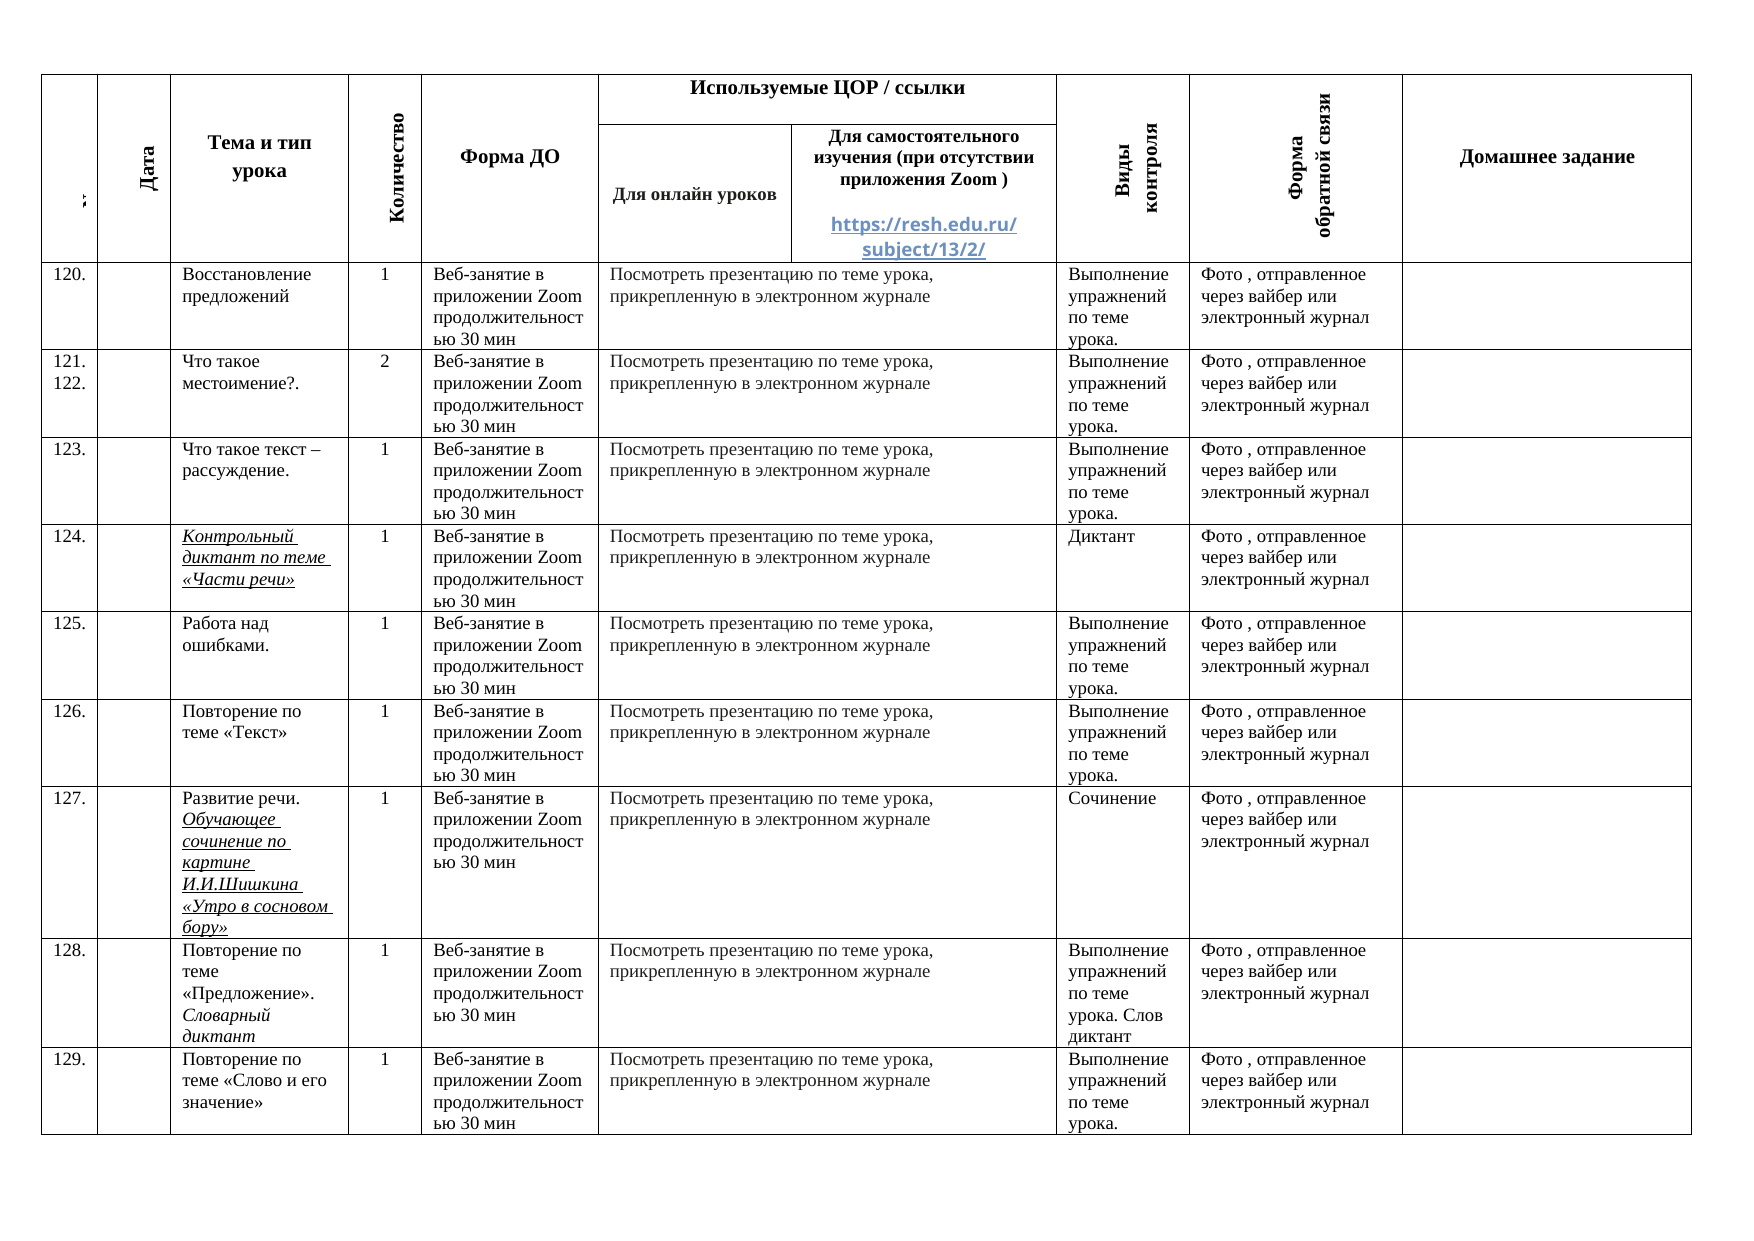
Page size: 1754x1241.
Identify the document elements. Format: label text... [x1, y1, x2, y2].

table_header Форма обратной связи [1190, 75, 1402, 262]
table_cell 126. [42, 700, 97, 786]
table_cell Посмотреть презентацию по теме урока, прикрепленную в электронном журнале [599, 263, 1056, 349]
table_cell Выполнение упражнений по теме урока. [1057, 1048, 1189, 1134]
table_cell 127. [42, 787, 97, 938]
table_cell Фото , отправленное через вайбер или электронный журнал [1190, 700, 1402, 786]
table_cell Веб-занятие в приложении Zoom продолжительностью 30 мин [422, 350, 598, 437]
table_cell 129. [42, 1048, 97, 1134]
table_cell 128. [42, 939, 97, 1047]
table_header № урока [42, 75, 97, 262]
table_cell Выполнение упражнений по теме урока. [1057, 263, 1189, 349]
table_cell 121. 122. [42, 350, 97, 437]
table_cell Веб-занятие в приложении Zoom продолжительностью 30 мин [422, 939, 598, 1047]
table_cell Восстановление предложений [171, 263, 348, 349]
table_header Виды контроля [1057, 75, 1189, 262]
table_header Используемые ЦОР / ссылки [599, 75, 1056, 124]
table_cell Веб-занятие в приложении Zoom продолжительностью 30 мин [422, 612, 598, 698]
table_cell Веб-занятие в приложении Zoom продолжительностью 30 мин [422, 525, 598, 611]
table_cell Выполнение упражнений по теме урока. [1057, 612, 1189, 698]
table_cell [98, 438, 170, 524]
table_cell Фото , отправленное через вайбер или электронный журнал [1190, 438, 1402, 524]
table_cell 1 [349, 525, 421, 611]
table_cell Веб-занятие в приложении Zoom продолжительностью 30 мин [422, 263, 598, 349]
table_cell Посмотреть презентацию по теме урока, прикрепленную в электронном журнале [599, 939, 1056, 1047]
table_cell [1403, 525, 1691, 611]
table_cell 1 [349, 1048, 421, 1134]
table_cell Выполнение упражнений по теме урока. [1057, 700, 1189, 786]
table_cell Повторение по теме «Текст» [171, 700, 348, 786]
table_cell 1 [349, 263, 421, 349]
table_cell 125. [42, 612, 97, 698]
table_cell [98, 787, 170, 938]
table_cell 1 [349, 700, 421, 786]
table_cell Фото , отправленное через вайбер или электронный журнал [1190, 939, 1402, 1047]
table_header Домашнее задание [1403, 75, 1691, 262]
table_cell Работа над ошибками. [171, 612, 348, 698]
table_cell [1403, 939, 1691, 1047]
table_cell Выполнение упражнений по теме урока. [1057, 350, 1189, 437]
table_cell Диктант [1057, 525, 1189, 611]
table_cell Посмотреть презентацию по теме урока, прикрепленную в электронном журнале [599, 438, 1056, 524]
table_cell Для самостоятельного изучения (при отсутствии приложения Zoom ) https://resh.edu.ru/subject/13/2/ [792, 125, 1056, 262]
table_cell Что такое местоимение?. [171, 350, 348, 437]
table_cell Сочинение [1057, 787, 1189, 938]
table_cell Что такое текст – рассуждение. [171, 438, 348, 524]
table_cell [98, 263, 170, 349]
table_cell [1403, 612, 1691, 698]
table_cell Контрольный диктант по теме «Части речи» [171, 525, 348, 611]
table_cell 1 [349, 438, 421, 524]
table_cell Повторение по теме «Предложение». Словарный диктант [171, 939, 348, 1047]
table_cell [1403, 438, 1691, 524]
table_cell 1 [349, 939, 421, 1047]
table_cell 124. [42, 525, 97, 611]
table_cell Веб-занятие в приложении Zoom продолжительностью 30 мин [422, 700, 598, 786]
table_cell Фото , отправленное через вайбер или электронный журнал [1190, 1048, 1402, 1134]
table_cell Фото , отправленное через вайбер или электронный журнал [1190, 612, 1402, 698]
table_cell Для онлайн уроков [599, 125, 791, 262]
table_cell Веб-занятие в приложении Zoom продолжительностью 30 мин [422, 438, 598, 524]
table_cell [1403, 700, 1691, 786]
table_cell [98, 939, 170, 1047]
table_cell Фото , отправленное через вайбер или электронный журнал [1190, 525, 1402, 611]
table_cell Фото , отправленное через вайбер или электронный журнал [1190, 787, 1402, 938]
table_cell [1403, 1048, 1691, 1134]
table_cell [98, 612, 170, 698]
table_header Тема и тип урока [171, 75, 348, 262]
table_cell Фото , отправленное через вайбер или электронный журнал [1190, 350, 1402, 437]
table_cell Веб-занятие в приложении Zoom продолжительностью 30 мин [422, 787, 598, 938]
table_cell 123. [42, 438, 97, 524]
table_cell [1403, 263, 1691, 349]
table_cell Посмотреть презентацию по теме урока, прикрепленную в электронном журнале [599, 1048, 1056, 1134]
table_cell 120. [42, 263, 97, 349]
table_cell Выполнение упражнений по теме урока. Слов диктант [1057, 939, 1189, 1047]
table_cell Посмотреть презентацию по теме урока, прикрепленную в электронном журнале [599, 525, 1056, 611]
table_cell [1403, 787, 1691, 938]
table_cell Развитие речи. Обучающее сочинение по картине И.И.Шишкина «Утро в сосновом бору» [171, 787, 348, 938]
table_cell Посмотреть презентацию по теме урока, прикрепленную в электронном журнале [599, 612, 1056, 698]
table_cell 1 [349, 787, 421, 938]
table_cell 1 [349, 612, 421, 698]
table_cell [98, 525, 170, 611]
table_cell Посмотреть презентацию по теме урока, прикрепленную в электронном журнале [599, 787, 1056, 938]
table_header Количество часов [349, 75, 421, 262]
table_cell [1403, 350, 1691, 437]
table_cell Веб-занятие в приложении Zoom продолжительностью 30 мин [422, 1048, 598, 1134]
table_cell Фото , отправленное через вайбер или электронный журнал [1190, 263, 1402, 349]
table_cell [98, 700, 170, 786]
table_cell Посмотреть презентацию по теме урока, прикрепленную в электронном журнале [599, 700, 1056, 786]
table_cell Выполнение упражнений по теме урока. [1057, 438, 1189, 524]
table_header Дата [98, 75, 170, 262]
table_cell Повторение по теме «Слово и его значение» [171, 1048, 348, 1134]
table_header Форма ДО [422, 75, 598, 262]
table_cell 2 [349, 350, 421, 437]
table_cell Посмотреть презентацию по теме урока, прикрепленную в электронном журнале [599, 350, 1056, 437]
table_cell [98, 1048, 170, 1134]
table_cell [98, 350, 170, 437]
